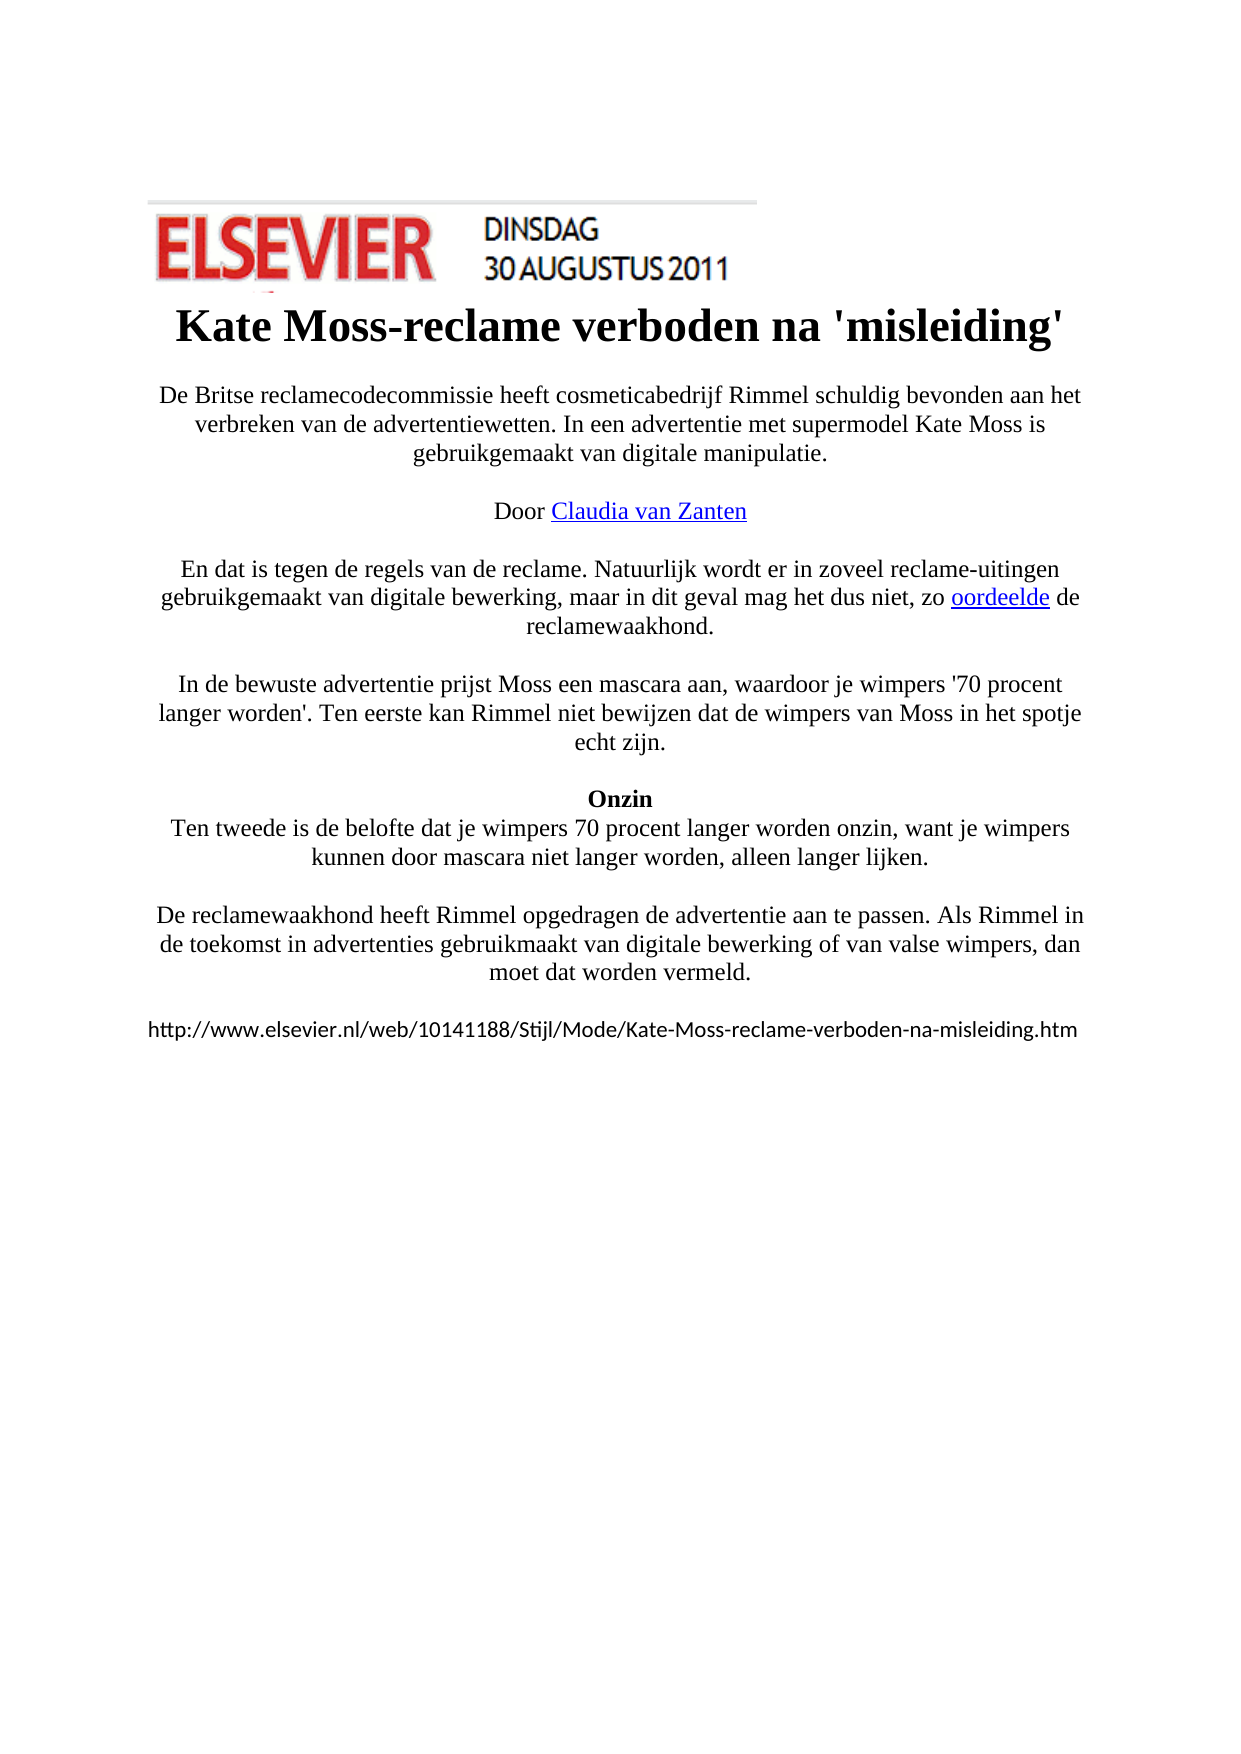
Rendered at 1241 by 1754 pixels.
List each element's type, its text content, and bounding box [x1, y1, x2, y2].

text Door Claudia van Zanten [148, 496, 1093, 524]
subtitle Kate Moss-reclame verboden na 'misleiding' [148, 297, 1093, 351]
text De Britse reclamecodecommissie heeft cosmeticabedrijf Rimmel schuldig bevonden aan het verbreken van de advertentiewetten. In een advertentie met supermodel Kate Moss is gebruikgemaakt van digitale manipulatie. [148, 380, 1093, 467]
text http://www.elsevier.nl/web/10141188/Stijl/Mode/Kate-Moss-reclame-verboden-na-misleiding.htm [148, 1015, 1093, 1043]
text In de bewuste advertentie prijst Moss een mascara aan, waardoor je wimpers '70 procent langer worden'. Ten eerste kan Rimmel niet bewijzen dat de wimpers van Moss in het spotje echt zijn. [148, 669, 1093, 755]
picture [147, 200, 757, 293]
text En dat is tegen de regels van de reclame. Natuurlijk wordt er in zoveel reclame-uitingen gebruikgemaakt van digitale bewerking, maar in dit geval mag het dus niet, zo oordeelde de reclamewaakhond. [148, 554, 1093, 640]
text De reclamewaakhond heeft Rimmel opgedragen de advertentie aan te passen. Als Rimmel in de toekomst in advertenties gebruikmaakt van digitale bewerking of van valse wimpers, dan moet dat worden vermeld. [148, 900, 1093, 986]
text Onzin Ten tweede is de belofte dat je wimpers 70 procent langer worden onzin, want je wimpers kunnen door mascara niet langer worden, alleen langer lijken. [148, 784, 1093, 871]
